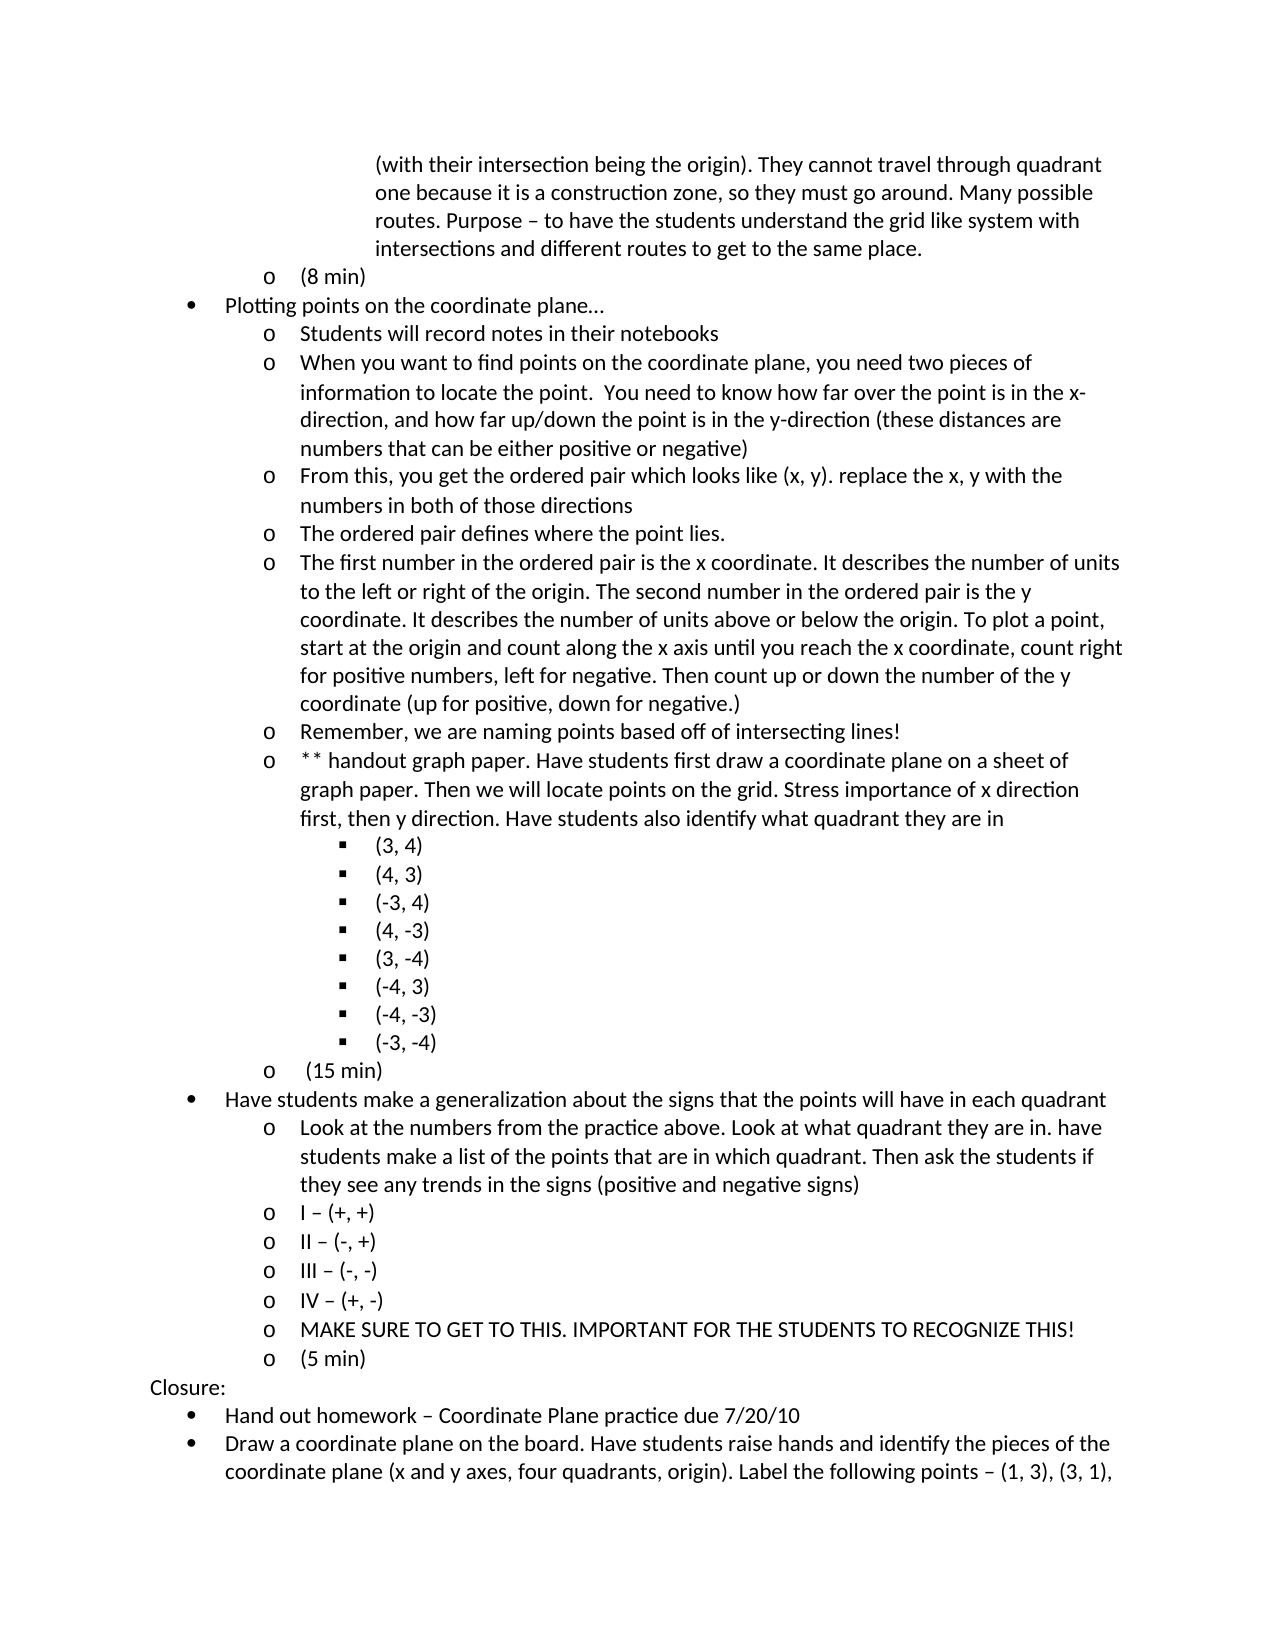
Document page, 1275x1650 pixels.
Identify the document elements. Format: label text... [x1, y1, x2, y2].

list III – (-, -) [262, 1257, 1125, 1286]
list (15 min) [262, 1056, 1125, 1085]
list (4, -3) [337, 916, 1125, 944]
list Students will record notes in their notebooks [262, 319, 1125, 348]
list Hand out homework – Coordinate Plane practice due 7/20/10 [187, 1401, 1125, 1429]
list Look at the numbers from the practice above. Look at what quadrant they are in. have students make a list of the points that are in which quadrant. Then ask the students if they see any trends in the signs (positive and negative signs) [262, 1113, 1125, 1198]
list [187, 1429, 1125, 1485]
list (-3, -4) [337, 1028, 1125, 1056]
list ** handout graph paper. Have students first draw a coordinate plane on a sheet of graph paper. Then we will locate points on the grid. Stress importance of x direction first, then y direction. Have students also identify what quadrant they are in [262, 746, 1125, 832]
list Remember, we are naming points based off of intersecting lines! [262, 717, 1125, 746]
list The first number in the ordered pair is the x coordinate. It describes the number of units to the left or right of the origin. The second number in the ordered pair is the y coordinate. It describes the number of units above or below the origin. To plot a point, start at the origin and count along the x axis until you reach the x coordinate, count right for positive numbers, left for negative. Then count up or down the number of the y coordinate (up for positive, down for negative.) [262, 548, 1125, 717]
list When you want to find points on the coordinate plane, you need two pieces of information to locate the point. You need to know how far over the point is in the x-direction, and how far up/down the point is in the y-direction (these distances are numbers that can be either positive or negative) [262, 348, 1125, 462]
list (5 min) [262, 1344, 1125, 1373]
list (-4, -3) [337, 1000, 1125, 1028]
list Have students make a generalization about the signs that the points will have in each quadrant [187, 1085, 1125, 1113]
list Plotting points on the coordinate plane… [187, 291, 1125, 319]
list I – (+, +) [262, 1198, 1125, 1227]
list II – (-, +) [262, 1227, 1125, 1257]
list The ordered pair defines where the point lies. [262, 519, 1125, 548]
list (4, 3) [337, 860, 1125, 888]
list (-3, 4) [337, 888, 1125, 916]
list (-4, 3) [337, 972, 1125, 1000]
list From this, you get the ordered pair which looks like (x, y). replace the x, y with the numbers in both of those directions [262, 462, 1125, 519]
list MAKE SURE TO GET TO THIS. IMPORTANT FOR THE STUDENTS TO RECOGNIZE THIS! [262, 1315, 1125, 1344]
text Closure: [150, 1373, 1125, 1401]
list (3, 4) [337, 832, 1125, 860]
list (8 min) [262, 262, 1125, 291]
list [337, 150, 1125, 262]
list IV – (+, -) [262, 1286, 1125, 1315]
list (3, -4) [337, 944, 1125, 972]
